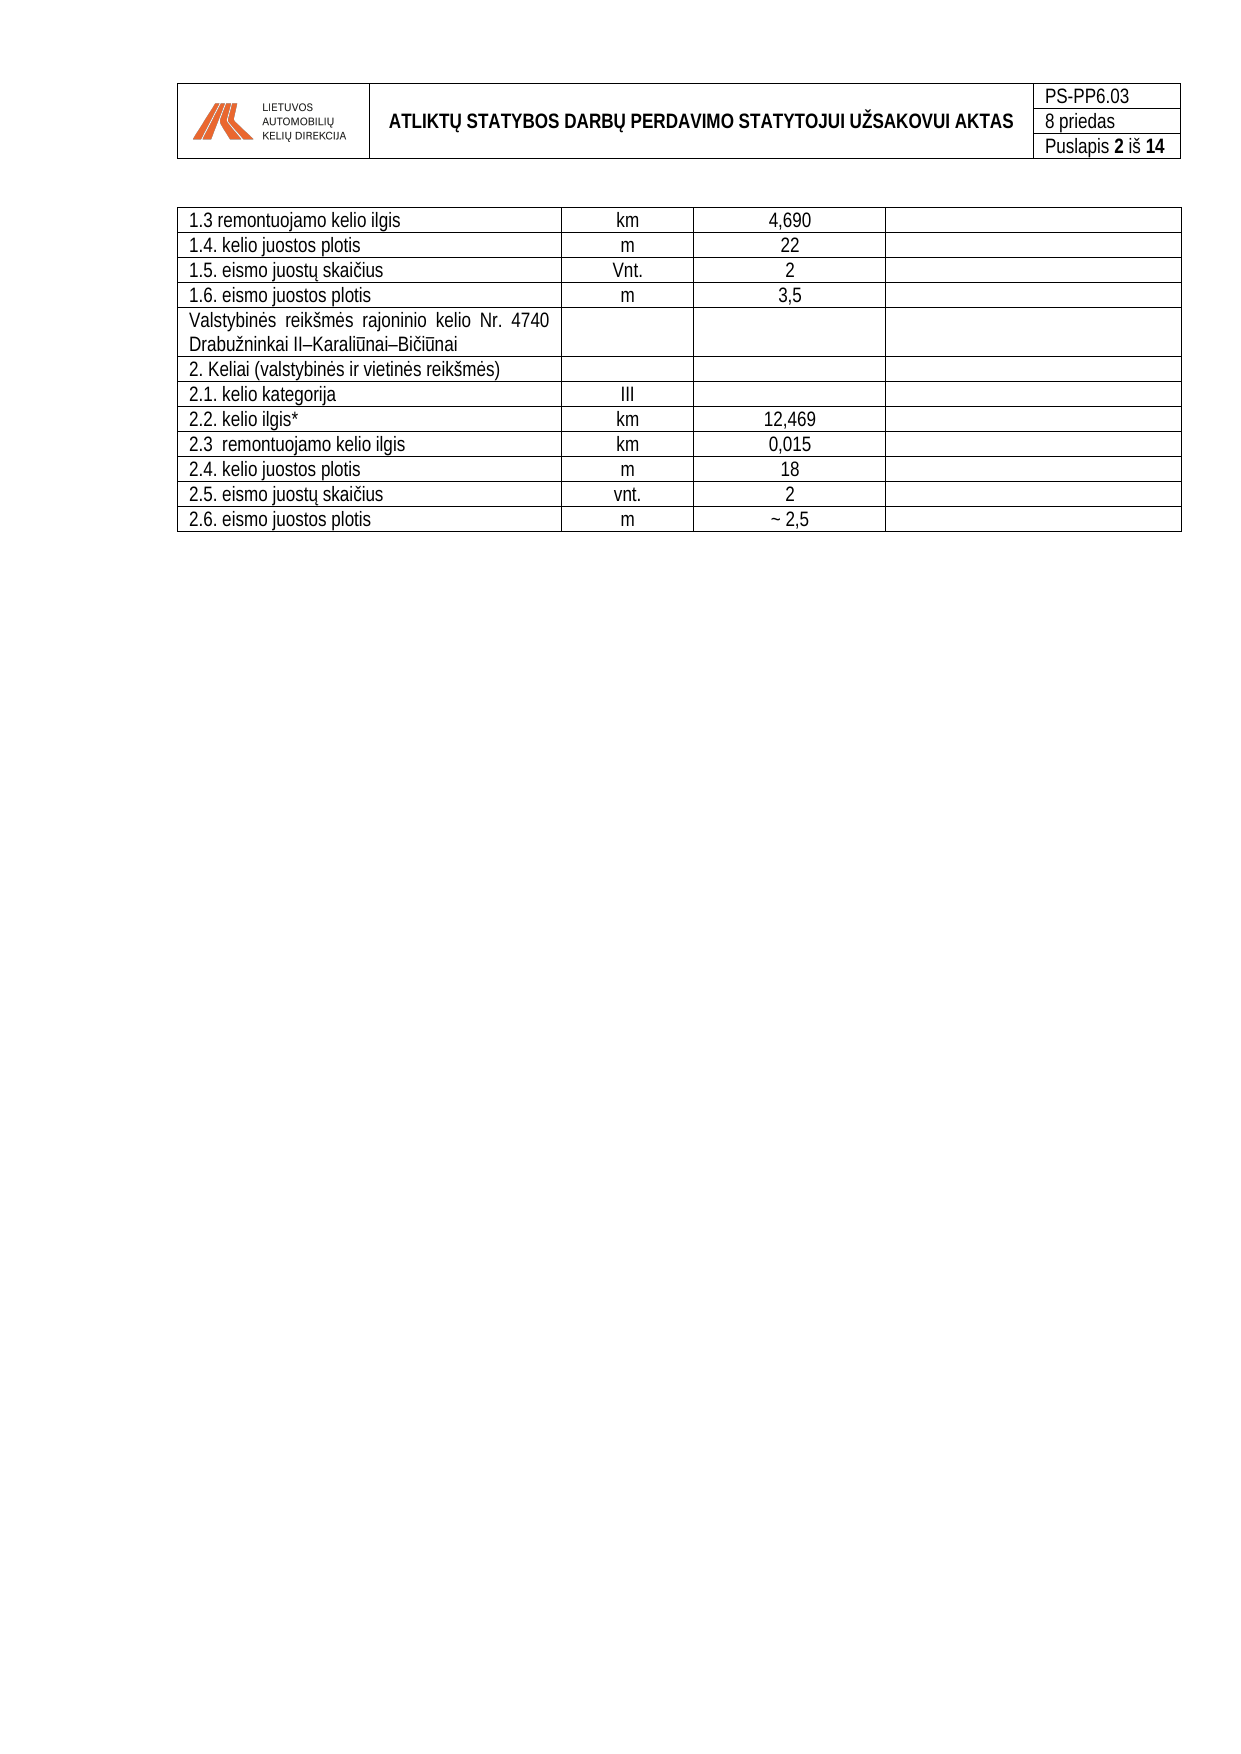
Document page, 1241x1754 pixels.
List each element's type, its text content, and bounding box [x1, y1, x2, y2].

table_cell [886, 382, 1181, 406]
table_cell vnt. [562, 482, 693, 506]
table_cell 2.3 remontuojamo kelio ilgis [178, 432, 561, 456]
table_cell [694, 308, 885, 356]
table_cell km [562, 208, 693, 232]
table_cell [886, 357, 1181, 381]
table_cell [886, 258, 1181, 282]
table_cell 12,469 [694, 407, 885, 431]
table_cell 1.4. kelio juostos plotis [178, 233, 561, 257]
picture [188, 91, 352, 151]
table_cell [886, 208, 1181, 232]
table_cell [886, 457, 1181, 481]
table_cell 3,5 [694, 283, 885, 307]
table_cell 2 [694, 258, 885, 282]
table_cell 1.3 remontuojamo kelio ilgis [178, 208, 561, 232]
table_cell [886, 507, 1181, 531]
table_cell 2.6. eismo juostos plotis [178, 507, 561, 531]
table_cell III [562, 382, 693, 406]
table_cell 18 [694, 457, 885, 481]
table_cell m [562, 233, 693, 257]
table_cell [886, 432, 1181, 456]
table_cell 0,015 [694, 432, 885, 456]
table_cell [694, 357, 885, 381]
table_cell 1.5. eismo juostų skaičius [178, 258, 561, 282]
table_cell ~ 2,5 [694, 507, 885, 531]
table_cell 2.5. eismo juostų skaičius [178, 482, 561, 506]
table_cell [886, 233, 1181, 257]
table_cell 2.1. kelio kategorija [178, 382, 561, 406]
table_cell 4,690 [694, 208, 885, 232]
table_cell Vnt. [562, 258, 693, 282]
table_cell km [562, 432, 693, 456]
table_cell m [562, 283, 693, 307]
table_cell [886, 482, 1181, 506]
table_cell 2.4. kelio juostos plotis [178, 457, 561, 481]
table_cell m [562, 507, 693, 531]
table_cell [562, 308, 693, 356]
table_cell m [562, 457, 693, 481]
table_cell [694, 382, 885, 406]
table_cell [562, 357, 693, 381]
table_cell 22 [694, 233, 885, 257]
table_cell 2 [694, 482, 885, 506]
table_cell [886, 283, 1181, 307]
table_cell 1.6. eismo juostos plotis [178, 283, 561, 307]
table_cell [886, 407, 1181, 431]
table_cell 2. Keliai (valstybinės ir vietinės reikšmės) [178, 357, 561, 381]
table_cell [886, 308, 1181, 356]
table_cell 2.2. kelio ilgis* [178, 407, 561, 431]
table_cell km [562, 407, 693, 431]
table_cell Valstybinės reikšmės rajoninio kelio Nr. 4740 Drabužninkai II–Karaliūnai–Bičiūnai [178, 308, 561, 356]
